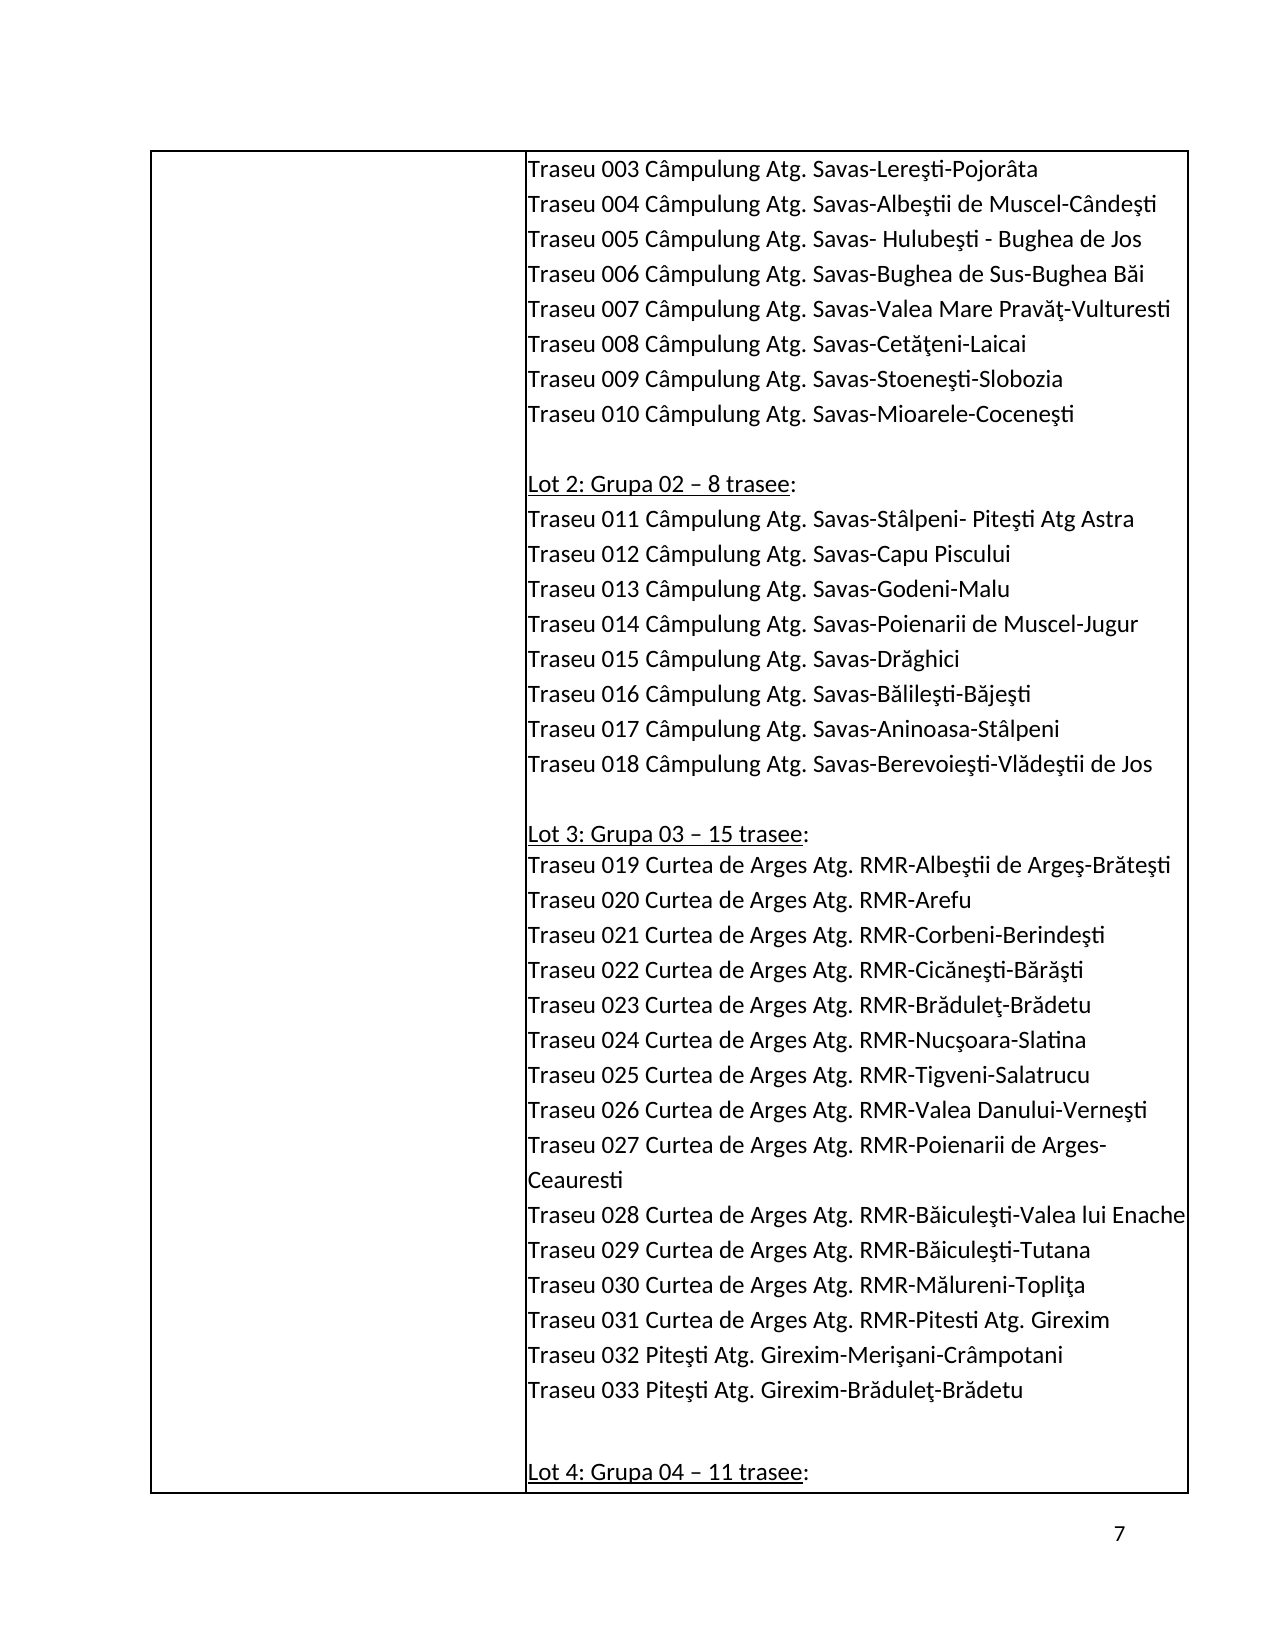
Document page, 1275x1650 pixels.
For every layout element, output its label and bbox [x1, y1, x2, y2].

table_cell [152, 152, 525, 1492]
table_cell [527, 152, 1187, 1492]
